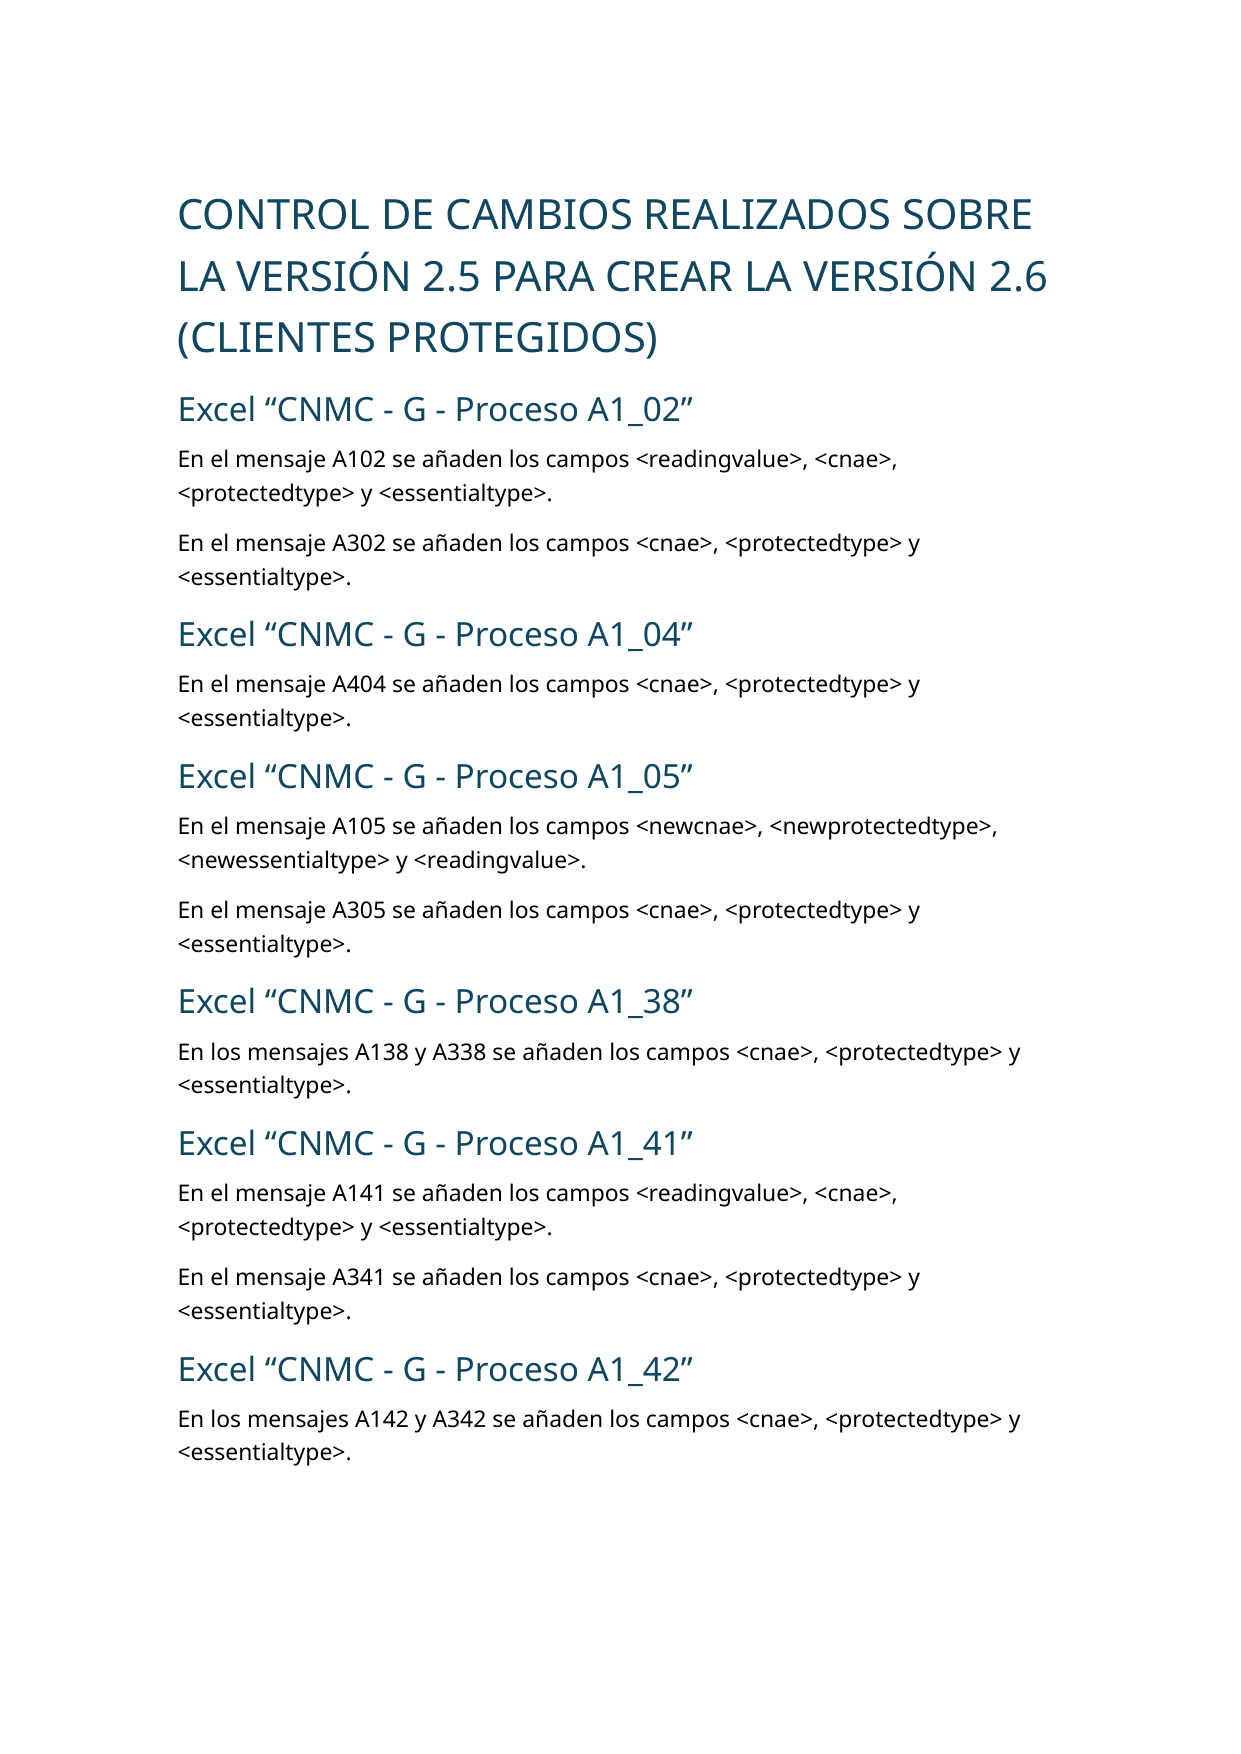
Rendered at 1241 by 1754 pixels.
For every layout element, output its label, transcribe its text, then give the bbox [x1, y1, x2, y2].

text En el mensaje A341 se añaden los campos <cnae>, <protectedtype> y <essentialtype>. [177, 1261, 1063, 1326]
subtitle Excel “CNMC - G - Proceso A1_05” [177, 753, 1063, 798]
text En los mensajes A142 y A342 se añaden los campos <cnae>, <protectedtype> y <essentialtype>. [177, 1403, 1063, 1468]
text En el mensaje A102 se añaden los campos <readingvalue>, <cnae>, <protectedtype> y <essentialtype>. [177, 443, 1063, 508]
text En el mensaje A105 se añaden los campos <newcnae>, <newprotectedtype>, <newessentialtype> y <readingvalue>. [177, 810, 1063, 875]
subtitle Excel “CNMC - G - Proceso A1_42” [177, 1345, 1063, 1391]
text En el mensaje A141 se añaden los campos <readingvalue>, <cnae>, <protectedtype> y <essentialtype>. [177, 1177, 1063, 1242]
text En el mensaje A305 se añaden los campos <cnae>, <protectedtype> y <essentialtype>. [177, 894, 1063, 959]
subtitle Excel “CNMC - G - Proceso A1_38” [177, 978, 1063, 1024]
text En el mensaje A302 se añaden los campos <cnae>, <protectedtype> y <essentialtype>. [177, 527, 1063, 592]
text En los mensajes A138 y A338 se añaden los campos <cnae>, <protectedtype> y <essentialtype>. [177, 1036, 1063, 1101]
subtitle CONTROL DE CAMBIOS REALIZADOS SOBRE LA VERSIÓN 2.5 PARA CREAR LA VERSIÓN 2.6 (CLIENTES PROTEGIDOS) [177, 185, 1063, 364]
subtitle Excel “CNMC - G - Proceso A1_04” [177, 611, 1063, 657]
subtitle Excel “CNMC - G - Proceso A1_41” [177, 1120, 1063, 1165]
subtitle Excel “CNMC - G - Proceso A1_02” [177, 386, 1063, 431]
text En el mensaje A404 se añaden los campos <cnae>, <protectedtype> y <essentialtype>. [177, 668, 1063, 733]
